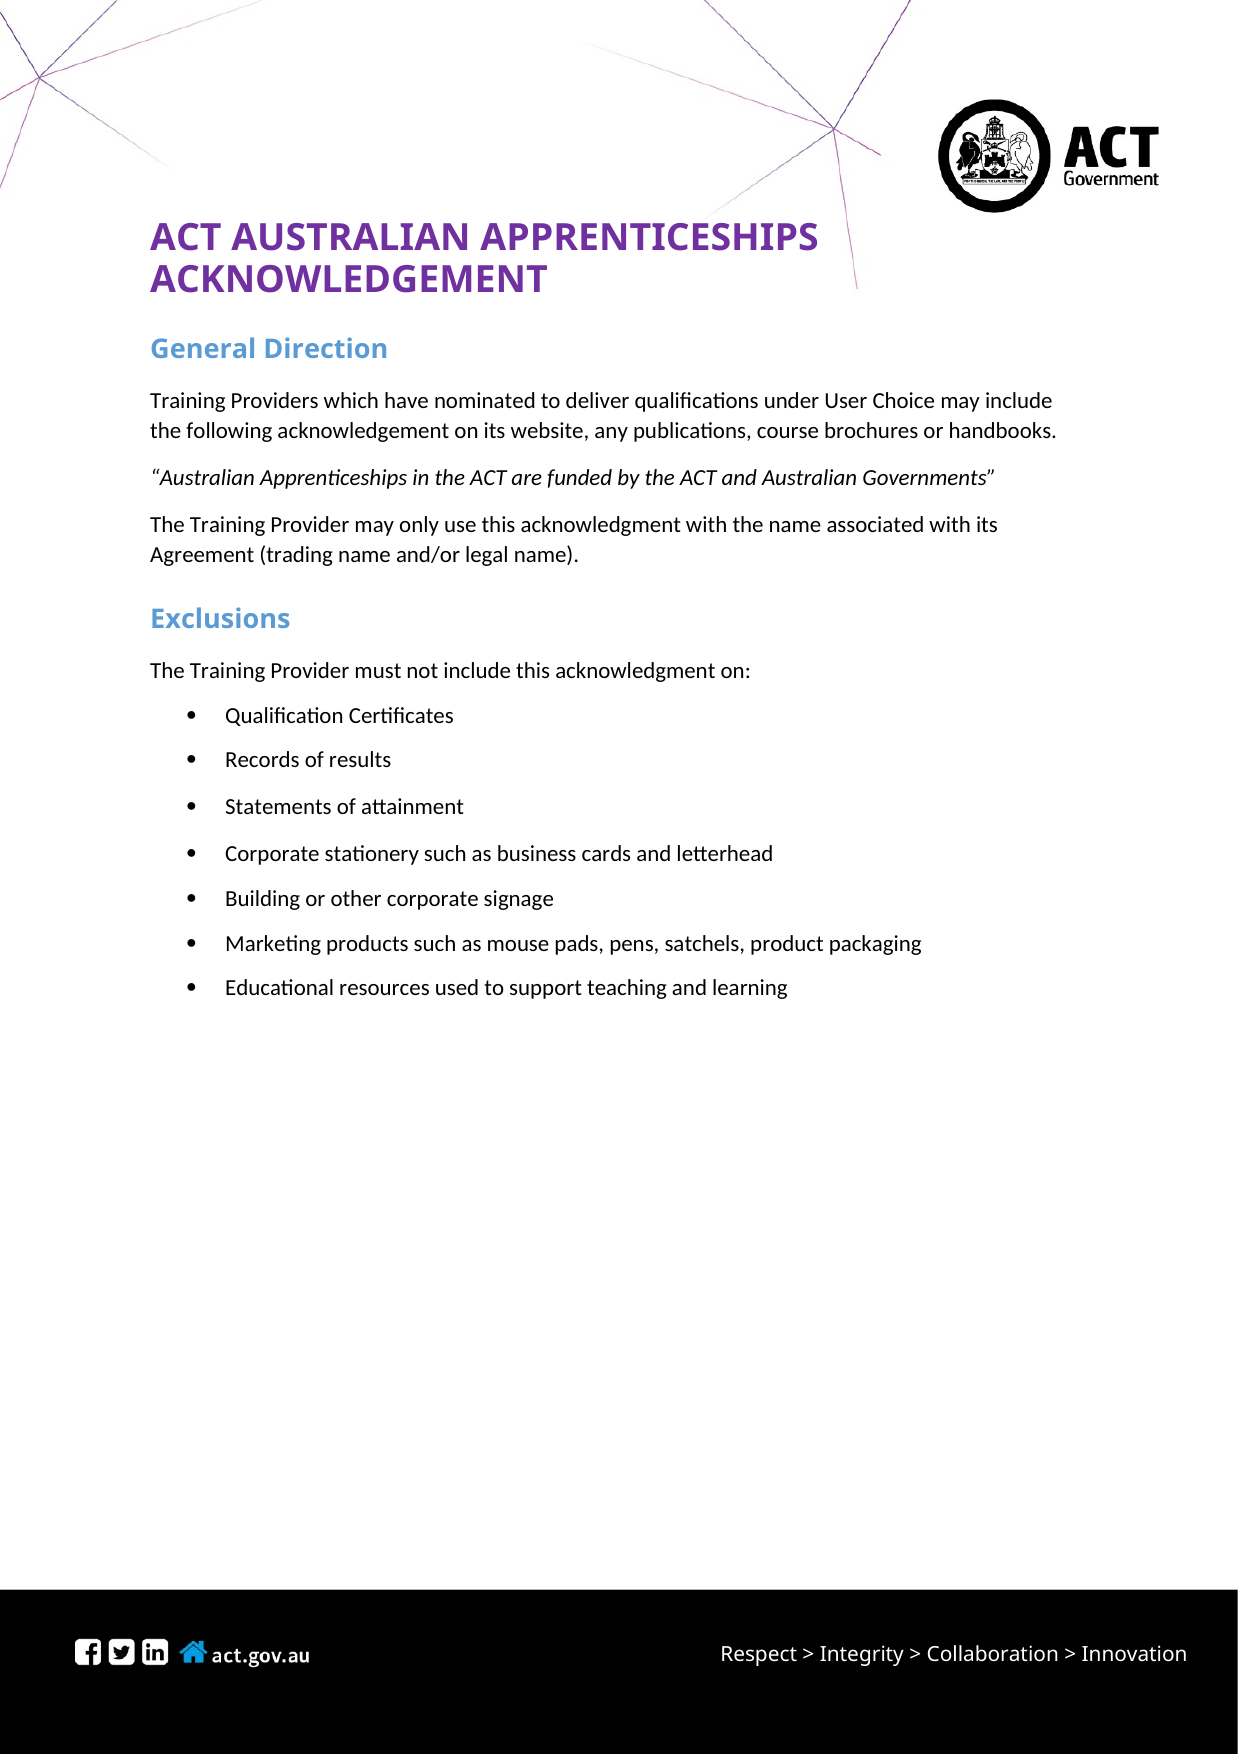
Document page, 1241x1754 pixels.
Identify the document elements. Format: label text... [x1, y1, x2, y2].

text “Australian Apprenticeships in the ACT are funded by the ACT and Australian Governments” [150, 463, 1090, 491]
subtitle Exclusions [150, 599, 1090, 636]
subtitle ACT AUSTRALIAN APPRENTICESHIPS ACKNOWLEDGEMENT [150, 217, 1090, 300]
list Corporate stationery such as business cards and letterhead [187, 839, 1090, 867]
list Qualification Certificates [187, 703, 1090, 729]
picture [0, 0, 1241, 325]
text The Training Provider may only use this acknowledgment with the name associated with its Agreement (trading name and/or legal name). [150, 510, 1090, 568]
list Educational resources used to support teaching and learning [187, 973, 1090, 1001]
text Training Providers which have nominated to deliver qualifications under User Choice may include the following acknowledgement on its website, any publications, course brochures or handbooks. [150, 386, 1090, 444]
list Building or other corporate signage [187, 884, 1090, 912]
picture [0, 1569, 1238, 1754]
list Records of results [187, 746, 1090, 773]
list Marketing products such as mouse pads, pens, satchels, product packaging [187, 929, 1090, 957]
subtitle General Direction [150, 329, 1090, 366]
text The Training Provider must not include this acknowledgment on: [150, 656, 1090, 684]
list Statements of attainment [187, 792, 1090, 820]
